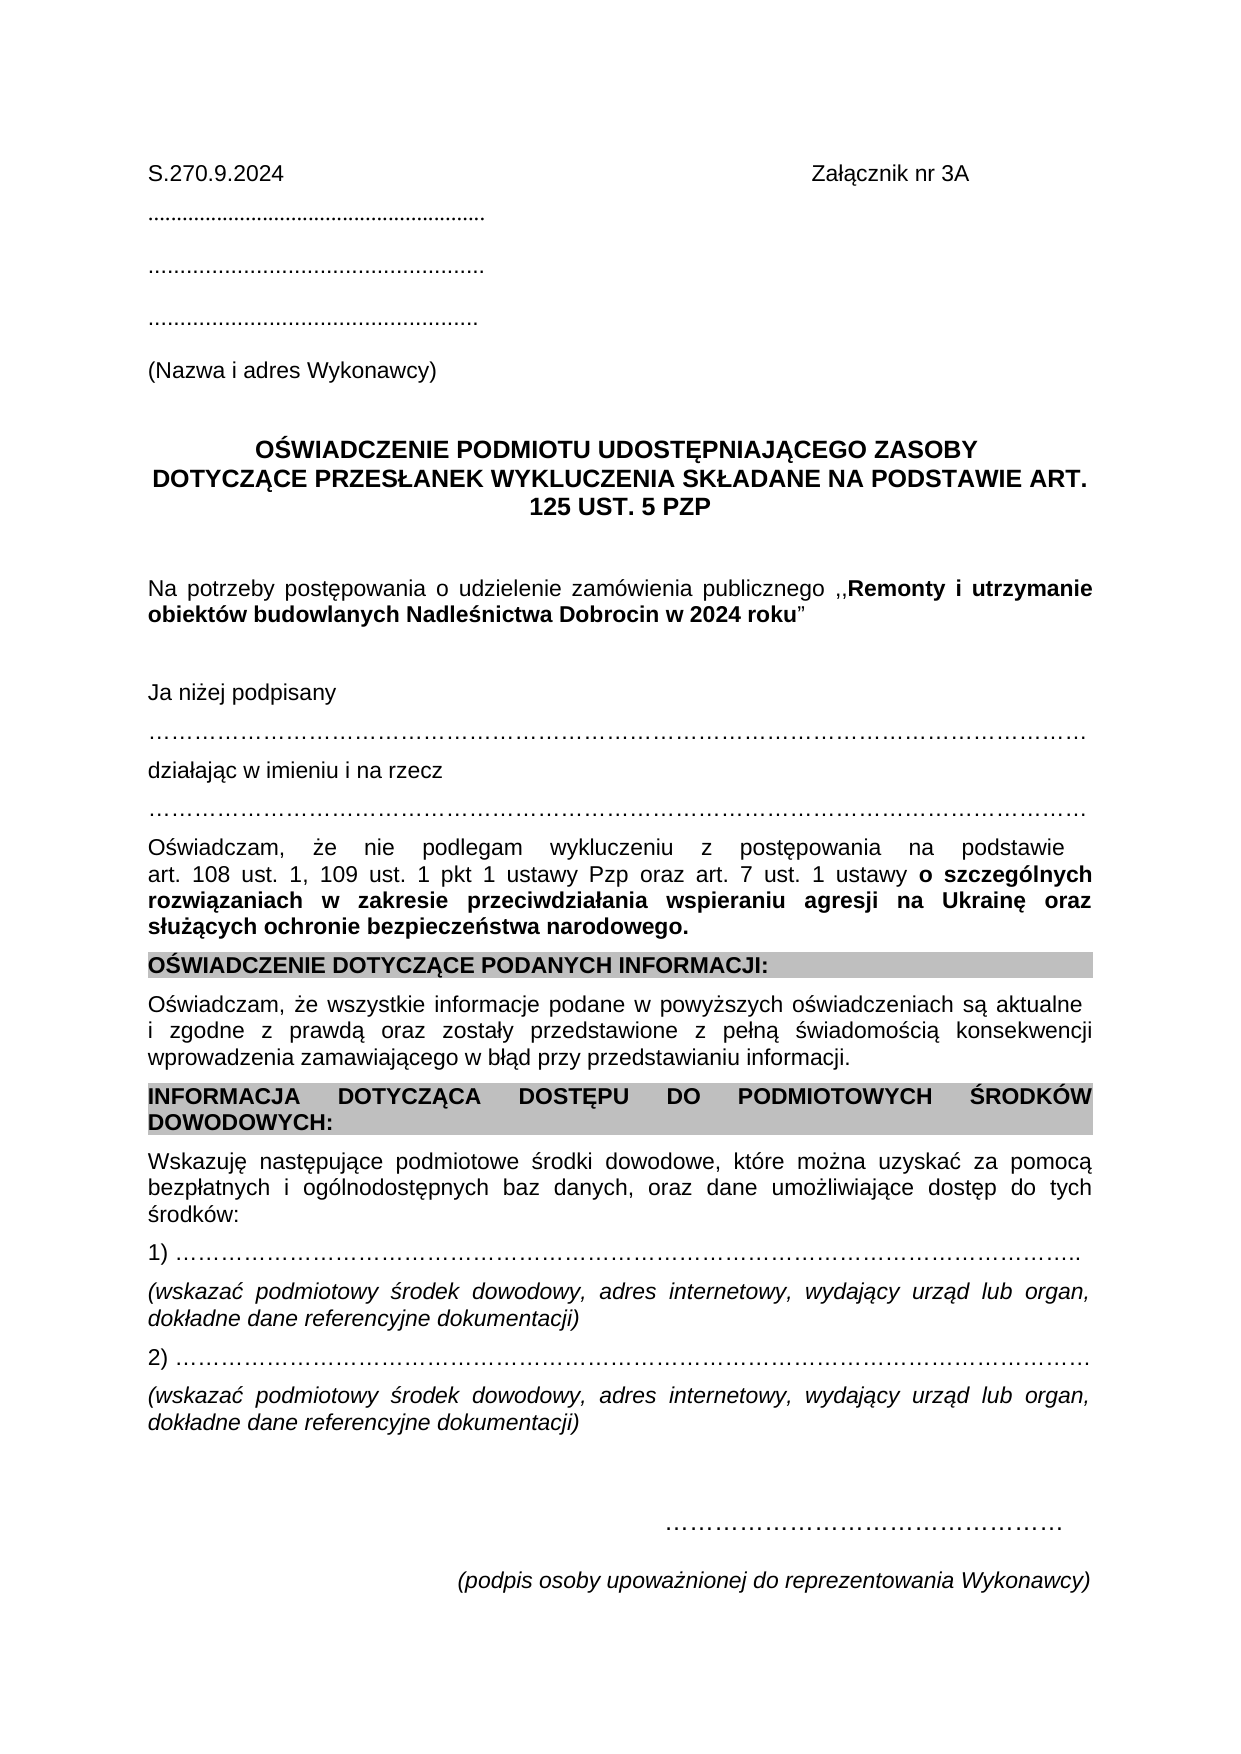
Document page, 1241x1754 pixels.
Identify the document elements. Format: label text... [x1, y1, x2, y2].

text Wskazuję następujące podmiotowe środki dowodowe, które można uzyskać za pomocą bezpłatnych i ogólnodostępnych baz danych, oraz dane umożliwiające dostęp do tych środków: [148, 1148, 1093, 1227]
text S.270.9.2024 Załącznik nr 3A [148, 160, 1093, 186]
text Na potrzeby postępowania o udzielenie zamówienia publicznego ,,Remonty i utrzymanie obiektów budowlanych Nadleśnictwa Dobrocin w 2024 roku” [148, 575, 1093, 627]
text Ja niżej podpisany [148, 679, 1093, 705]
text 2) ………………………………………………………………………………………………………… [148, 1343, 1093, 1370]
text (wskazać podmiotowy środek dowodowy, adres internetowy, wydający urząd lub organ, dokładne dane referencyjne dokumentacji) [148, 1382, 1093, 1435]
text 1) ……………………………………………………………………………………………………….. [148, 1239, 1093, 1266]
text …………………………………………………………………………………………………………… [148, 795, 1093, 822]
text (Nazwa i adres Wykonawcy) [148, 357, 1093, 383]
text działając w imieniu i na rzecz [148, 757, 1093, 783]
text Oświadczam, że wszystkie informacje podane w powyższych oświadczeniach są aktualne i zgodne z prawdą oraz zostały przedstawione z pełną świadomością konsekwencji wprowadzenia zamawiającego w błąd przy przedstawianiu informacji. [148, 991, 1093, 1070]
text ..................................................... [148, 252, 1093, 278]
text INFORMACJA DOTYCZĄCA DOSTĘPU DO PODMIOTOWYCH ŚRODKÓW DOWODOWYCH: [148, 1083, 1093, 1135]
text OŚWIADCZENIE DOTYCZĄCE PODANYCH INFORMACJI: [148, 952, 1093, 978]
text ........................................................... [148, 199, 1093, 225]
text …………………………………………………………………………………………………………… [148, 718, 1093, 744]
text (podpis osoby upoważnionej do reprezentowania Wykonawcy) [295, 1567, 1093, 1593]
text Oświadczam, że nie podlegam wykluczeniu z postępowania na podstawie art. 108 ust. 1, 109 ust. 1 pkt 1 ustawy Pzp oraz art. 7 ust. 1 ustawy o szczególnych rozwiązaniach w zakresie przeciwdziałania wspieraniu agresji na Ukrainę oraz służących ochronie bezpieczeństwa narodowego. [148, 834, 1093, 940]
text .................................................... [148, 304, 1093, 331]
text (wskazać podmiotowy środek dowodowy, adres internetowy, wydający urząd lub organ, dokładne dane referencyjne dokumentacji) [148, 1278, 1093, 1331]
text OŚWIADCZENIE PODMIOTU UDOSTĘPNIAJĄCEGO ZASOBY DOTYCZĄCE PRZESŁANEK WYKLUCZENIA SKŁADANE NA PODSTAWIE ART. 125 UST. 5 PZP [148, 435, 1093, 521]
text ………………………………………… [590, 1507, 1093, 1536]
